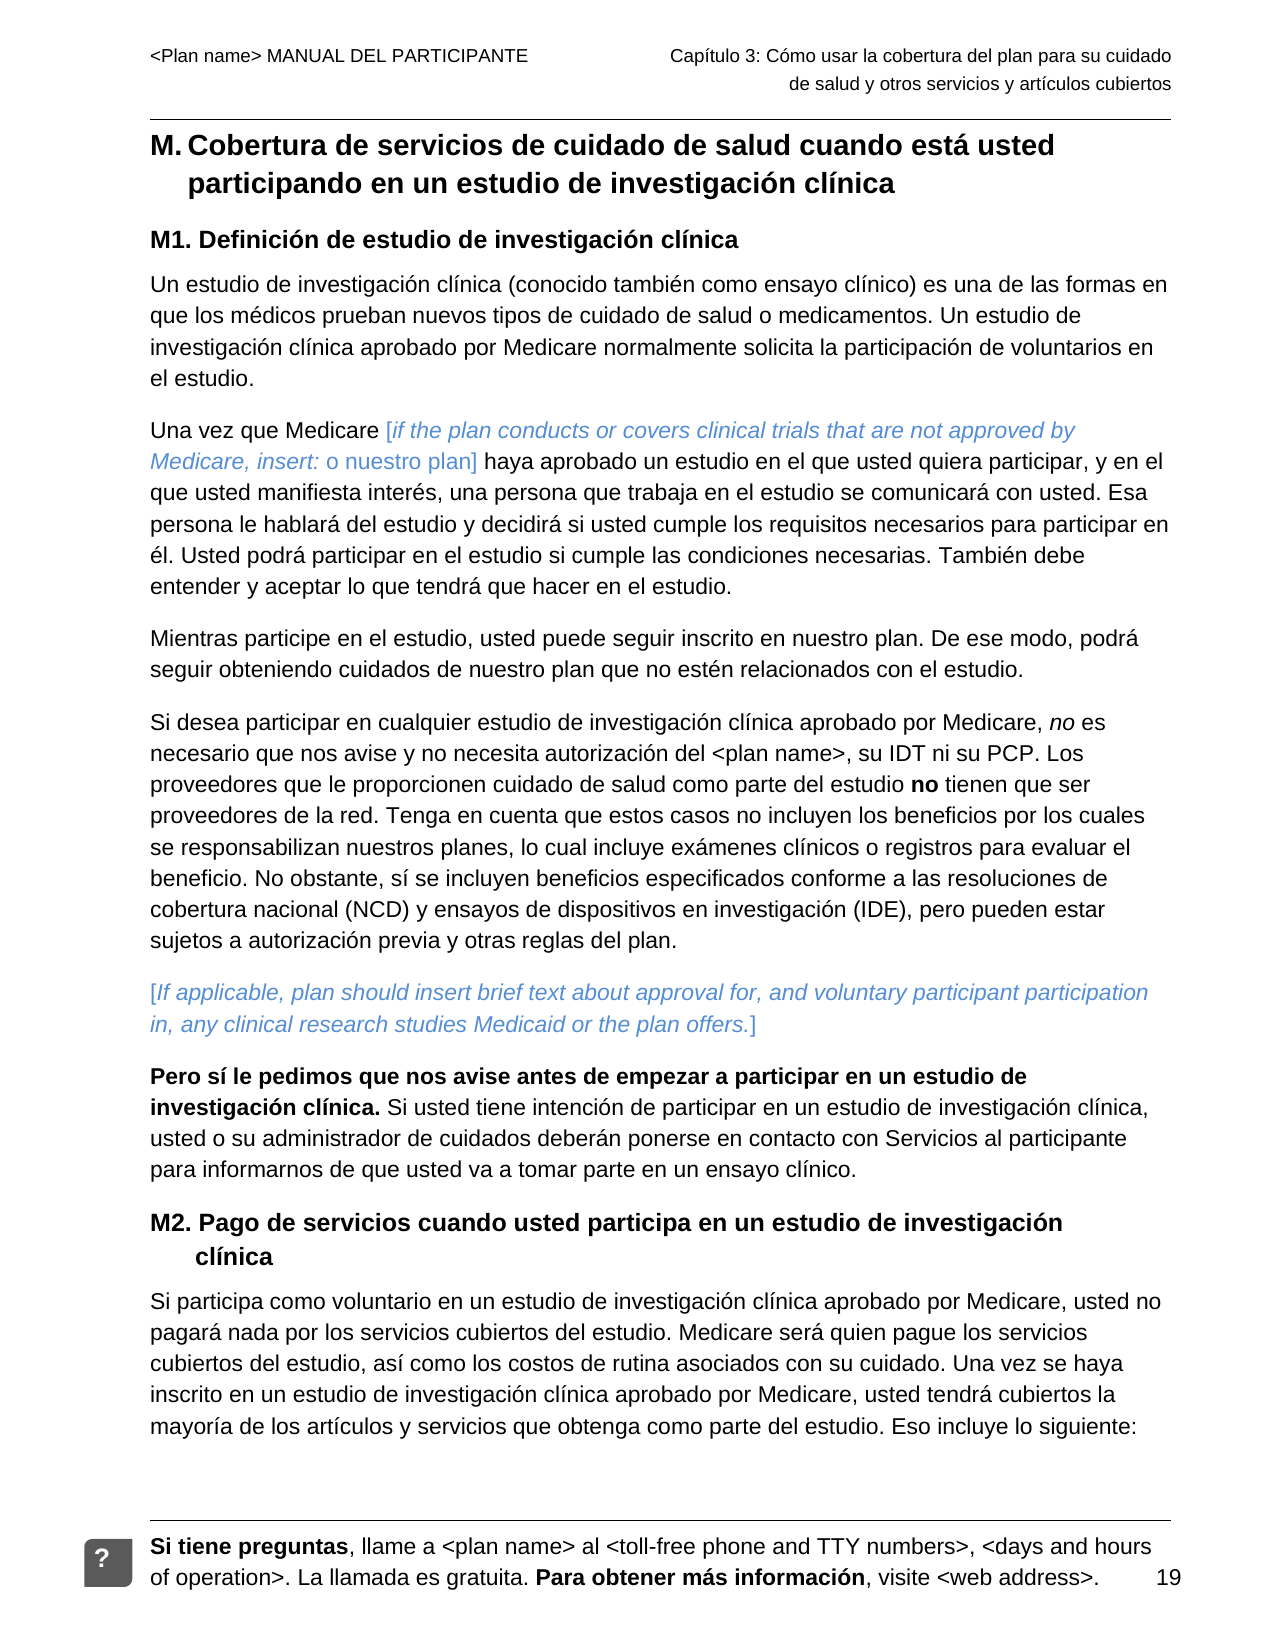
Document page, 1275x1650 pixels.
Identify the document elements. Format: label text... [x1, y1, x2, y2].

subtitle M1. Definición de estudio de investigación clínica [150, 222, 1096, 255]
text Si desea participar en cualquier estudio de investigación clínica aprobado por Medicare, no es necesario que nos avise y no necesita autorización del <plan name>, su IDT ni su PCP. Los proveedores que le proporcionen cuidado de salud como parte del estudio no tienen que ser proveedores de la red. Tenga en cuenta que estos casos no incluyen los beneficios por los cuales se responsabilizan nuestros planes, lo cual incluye exámenes clínicos o registros para evaluar el beneficio. No obstante, sí se incluyen beneficios especificados conforme a las resoluciones de cobertura nacional (NCD) y ensayos de dispositivos en investigación (IDE), pero pueden estar sujetos a autorización previa y otras reglas del plan. [150, 705, 1171, 955]
text Si participa como voluntario en un estudio de investigación clínica aprobado por Medicare, usted no pagará nada por los servicios cubiertos del estudio. Medicare será quien pague los servicios cubiertos del estudio, así como los costos de rutina asociados con su cuidado. Una vez se haya inscrito en un estudio de investigación clínica aprobado por Medicare, usted tendrá cubiertos la mayoría de los artículos y servicios que obtenga como parte del estudio. Eso incluye lo siguiente: [150, 1284, 1171, 1440]
subtitle M2. Pago de servicios cuando usted participa en un estudio de investigación clínica [150, 1205, 1096, 1272]
text Pero sí le pedimos que nos avise antes de empezar a participar en un estudio de investigación clínica. Si usted tiene intención de participar en un estudio de investigación clínica, usted o su administrador de cuidados deberán ponerse en contacto con Servicios al participante para informarnos de que usted va a tomar parte en un ensayo clínico. [150, 1059, 1171, 1184]
text Mientras participe en el estudio, usted puede seguir inscrito en nuestro plan. De ese modo, podrá seguir obteniendo cuidados de nuestro plan que no estén relacionados con el estudio. [150, 622, 1171, 684]
text [If applicable, plan should insert brief text about approval for, and voluntary participant participation in, any clinical research studies Medicaid or the plan offers.] [150, 976, 1171, 1038]
text Una vez que Medicare [if the plan conducts or covers clinical trials that are not approved by Medicare, insert: o nuestro plan] haya aprobado un estudio en el que usted quiera participar, y en el que usted manifiesta interés, una persona que trabaja en el estudio se comunicará con usted. Esa persona le hablará del estudio y decidirá si usted cumple los requisitos necesarios para participar en él. Usted podrá participar en el estudio si cumple las condiciones necesarias. También debe entender y aceptar lo que tendrá que hacer en el estudio. [150, 413, 1171, 601]
text Un estudio de investigación clínica (conocido también como ensayo clínico) es una de las formas en que los médicos prueban nuevos tipos de cuidado de salud o medicamentos. Un estudio de investigación clínica aprobado por Medicare normalmente solicita la participación de voluntarios en el estudio. [150, 267, 1171, 392]
subtitle Cobertura de servicios de cuidado de salud cuando está usted participando en un estudio de investigación clínica [150, 120, 1171, 201]
